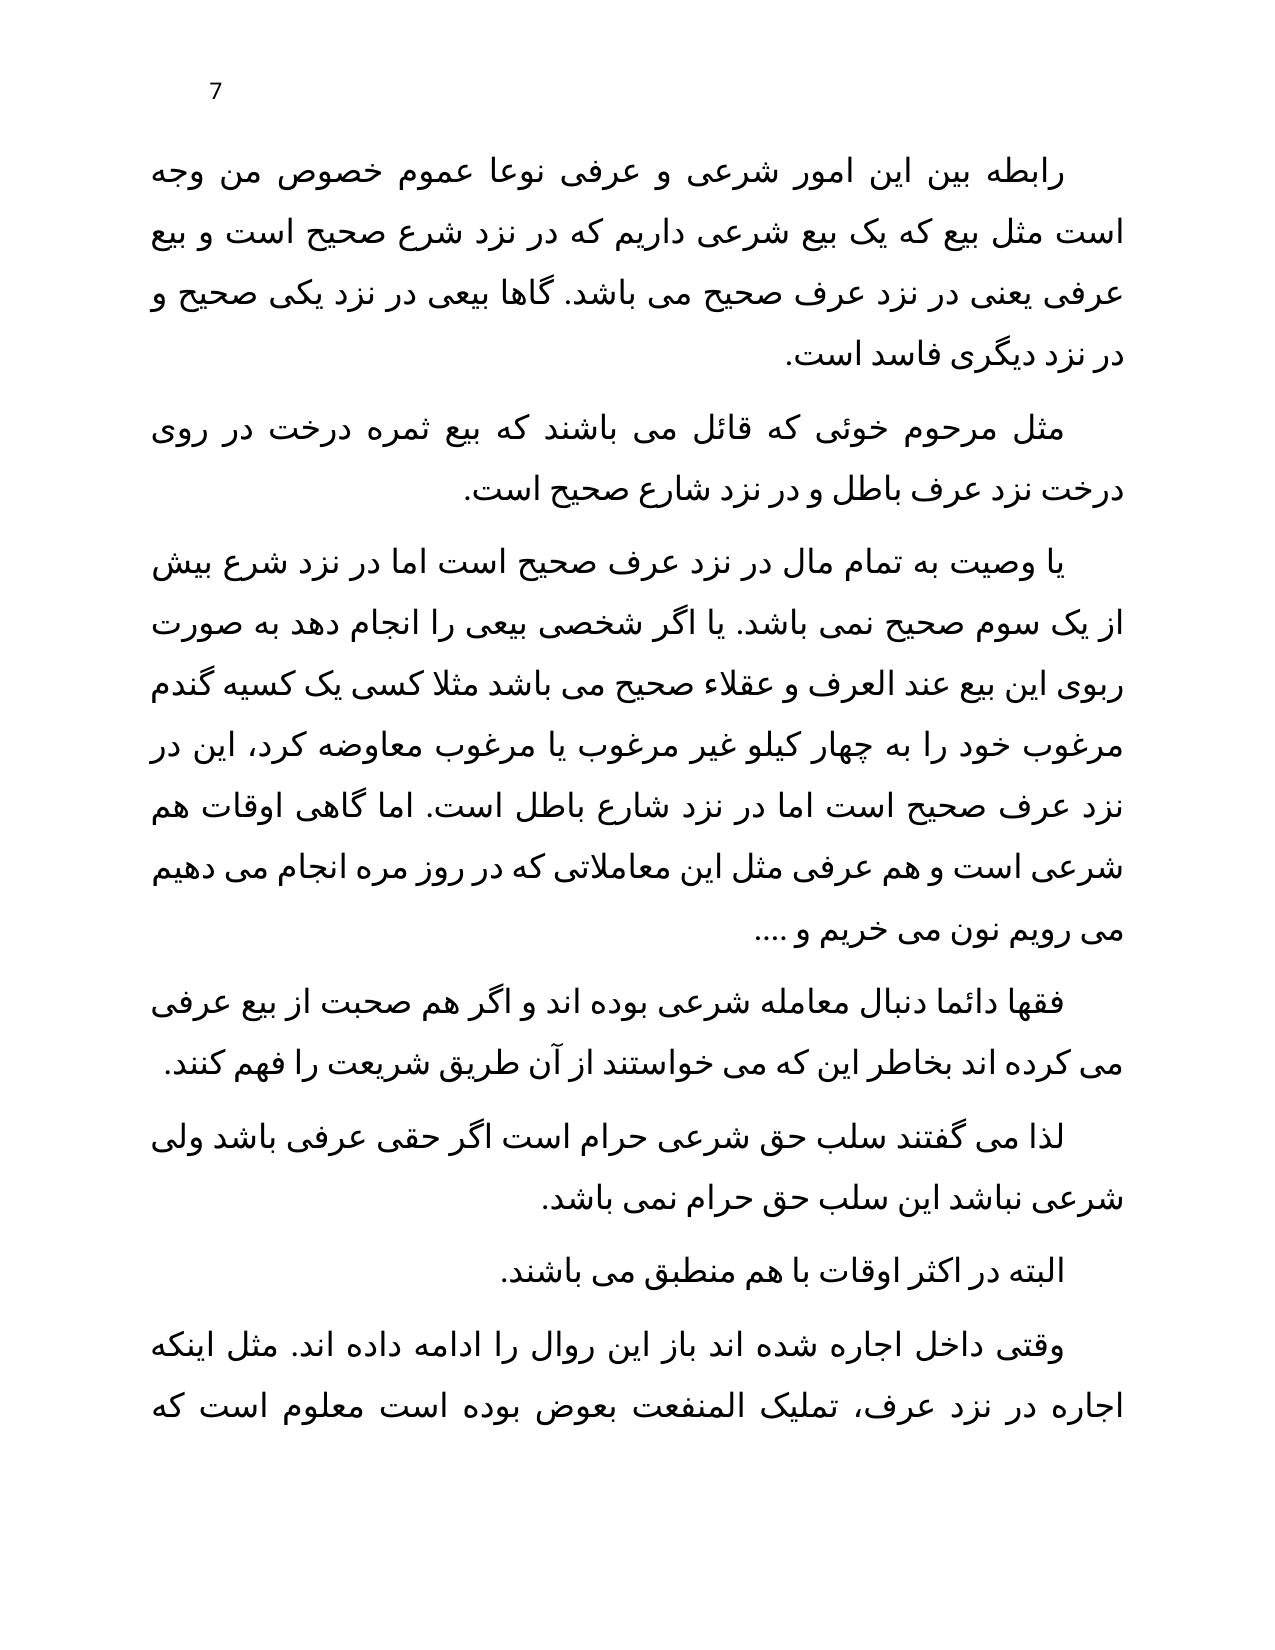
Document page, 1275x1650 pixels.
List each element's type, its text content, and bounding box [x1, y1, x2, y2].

text یا وصیت به تمام مال در نزد عرف صحیح است اما در نزد شرع بیش از یک سوم صحیح نمی باشد. یا اگر شخصی بیعی را انجام دهد به صورت ربوی این بیع عند العرف و عقلاء صحیح می باشد مثلا کسی یک کسیه گندم مرغوب خود را به چهار کیلو غیر مرغوب یا مرغوب معاوضه کرد، این در نزد عرف صحیح است اما در نزد شارع باطل است. اما گاهی اوقات هم شرعی است و هم عرفی مثل این معاملاتی که در روز مره انجام می دهیم می رویم نون می خریم و .... [150, 541, 1125, 948]
text لذا می گفتند سلب حق شرعی حرام است اگر حقی عرفی باشد ولی شرعی نباشد این سلب حق حرام نمی باشد. [150, 1116, 1125, 1217]
text فقها دائما دنبال معامله شرعی بوده اند و اگر هم صحبت از بیع عرفی می کرده اند بخاطر این که می خواستند از آن طریق شریعت را فهم کنند. [150, 981, 1125, 1083]
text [150, 1324, 1125, 1426]
text مثل مرحوم خوئی که قائل می باشند که بیع ثمره درخت در روی درخت نزد عرف باطل و در نزد شارع صحیح است. [150, 407, 1125, 508]
text البته در اکثر اوقات با هم منطبق می باشند. [150, 1250, 1125, 1291]
text رابطه بین این امور شرعی و عرفی نوعا عموم خصوص من وجه است مثل بیع که یک بیع شرعی داریم که در نزد شرع صحیح است و بیع عرفی یعنی در نزد عرف صحیح می باشد. گاها بیعی در نزد یکی صحیح و در نزد دیگری فاسد است. [150, 150, 1125, 374]
